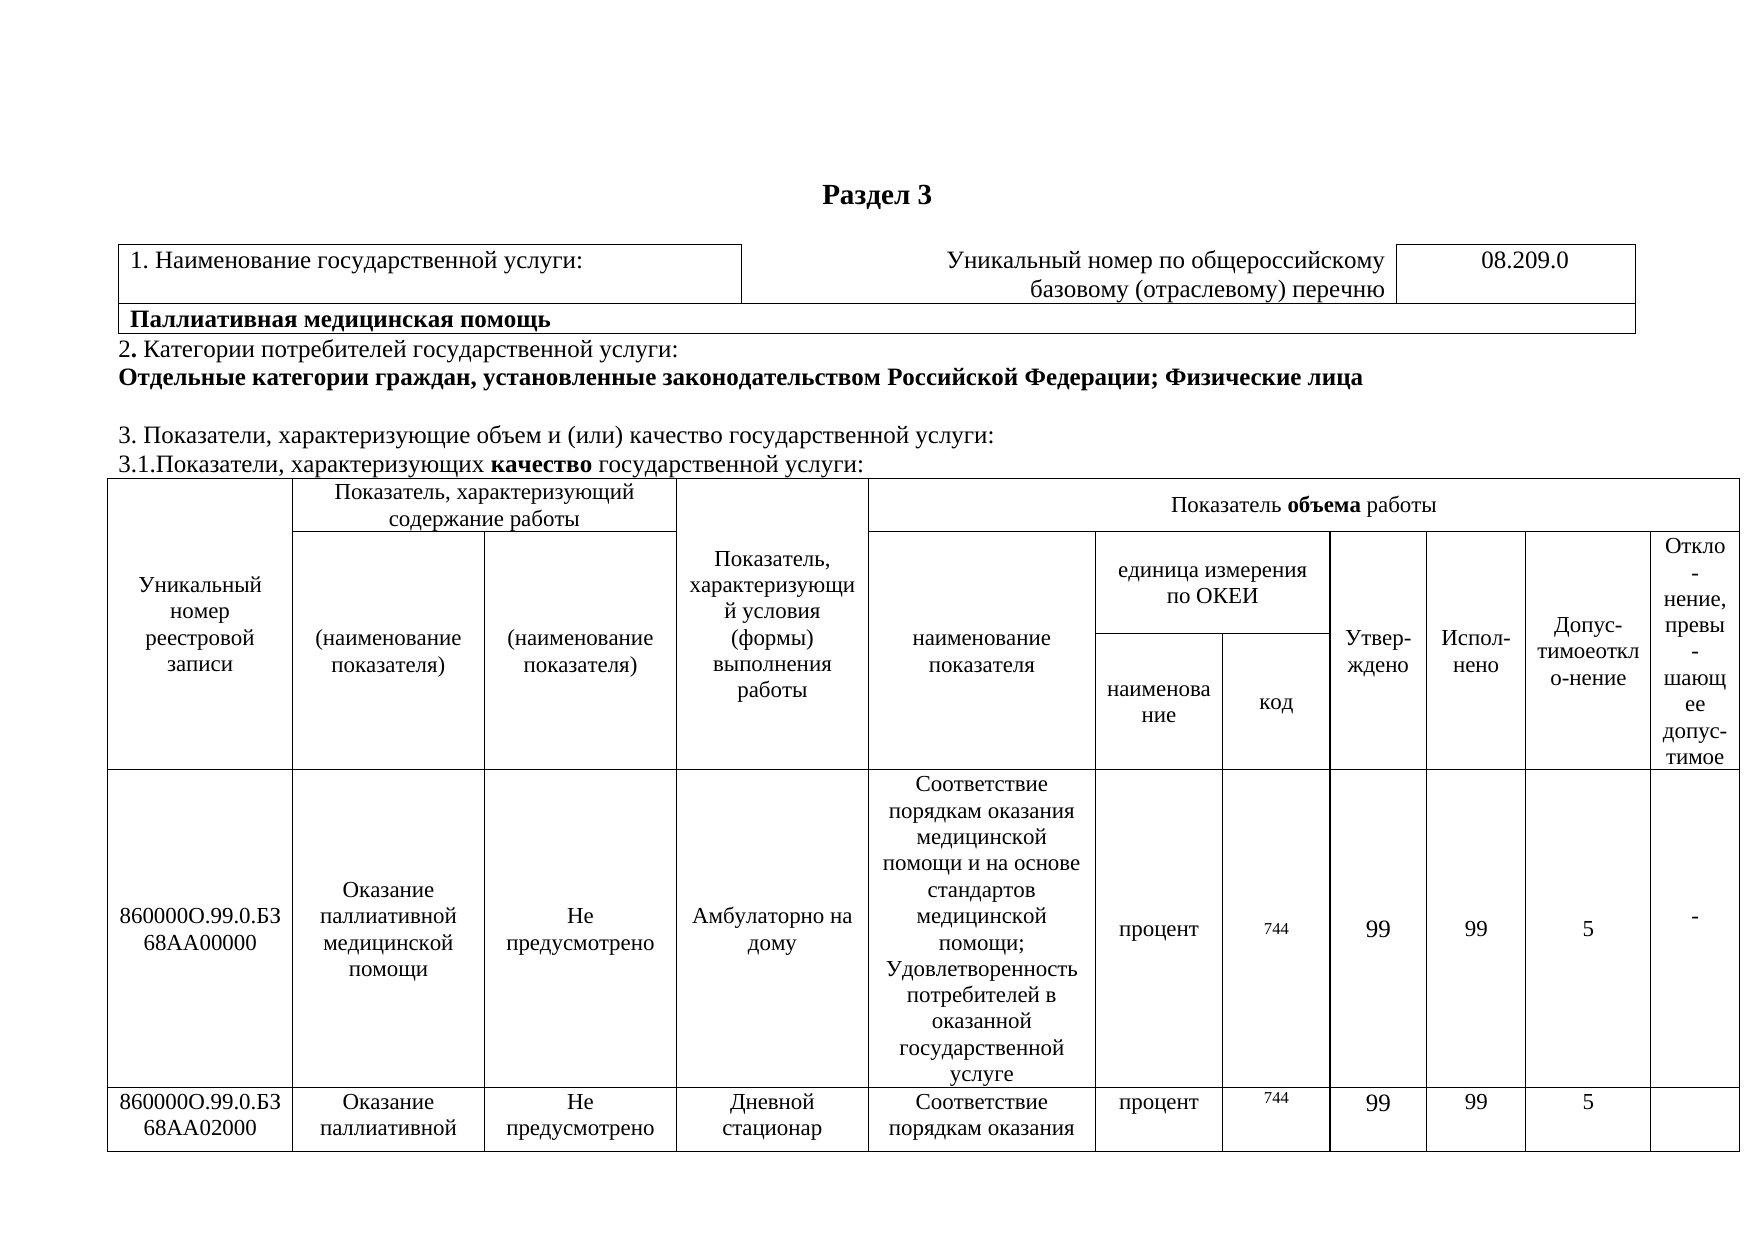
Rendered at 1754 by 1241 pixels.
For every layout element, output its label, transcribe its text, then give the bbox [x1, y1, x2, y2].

table_cell Откло-нение, превы-шающее допус-тимое [1651, 532, 1739, 769]
table_cell единица измерения по ОКЕИ [1096, 532, 1329, 633]
table_header Показатель, характеризующий содержание работы [293, 479, 676, 531]
table_header Уникальный номер реестровой записи [108, 479, 292, 769]
table_cell (наименование показателя) [485, 532, 676, 769]
table_cell процент [1096, 770, 1222, 1087]
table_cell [869, 1088, 1095, 1151]
table_cell 744 [1223, 1088, 1329, 1151]
table_cell Не предусмотрено [485, 770, 676, 1087]
table_header Показатель объема работы [869, 479, 1739, 531]
table_cell процент [1096, 1088, 1222, 1151]
table_cell наименование показателя [869, 532, 1095, 769]
table_cell 5 [1526, 770, 1650, 1087]
table_cell Не предусмотрено [485, 1088, 676, 1151]
table_cell Паллиативная медицинская помощь [119, 304, 1635, 333]
text Раздел 3 [118, 177, 1636, 211]
table_cell 99 [1331, 770, 1426, 1087]
table_cell 5 [1526, 1088, 1650, 1151]
table_header Показатель, характеризующий условия (формы) выполнения работы [677, 479, 868, 769]
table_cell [108, 1088, 292, 1151]
table_cell наименование [1096, 634, 1222, 769]
table_cell 99 [1427, 770, 1525, 1087]
table_header 1. Наименование государственной услуги: [119, 245, 741, 303]
table_cell 744 [1223, 770, 1329, 1087]
table_cell Амбулаторно на дому [677, 770, 868, 1087]
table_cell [293, 1088, 484, 1151]
table_cell 99 [1331, 1088, 1426, 1151]
text 2. Категории потребителей государственной услуги: [118, 334, 1636, 362]
table_cell Утвер-ждено [1331, 532, 1426, 769]
table_cell Оказание паллиативной медицинской помощи [293, 770, 484, 1087]
table_cell - [1651, 1088, 1739, 1151]
table_cell 860000О.99.0.БЗ68АА00000 [108, 770, 292, 1087]
table_header Уникальный номер по общероссийскому базовому (отраслевому) перечню [742, 244, 1396, 303]
table_cell (наименование показателя) [293, 532, 484, 769]
text 3. Показатели, характеризующие объем и (или) качество государственной услуги: [118, 420, 1636, 449]
text Отдельные категории граждан, установленные законодательством Российской Федерации; Физические лица [118, 362, 1636, 391]
table_cell - [1651, 770, 1739, 1087]
table_cell Испол-нено [1427, 532, 1525, 769]
table_cell код [1223, 634, 1329, 769]
table_cell Дневной стационар [677, 1088, 868, 1151]
table_header 08.209.0 [1397, 245, 1635, 303]
table_cell 99 [1427, 1088, 1525, 1151]
text 3.1.Показатели, характеризующих качество государственной услуги: [118, 449, 1636, 477]
table_cell Допус-тимоеоткло-нение [1526, 532, 1650, 769]
